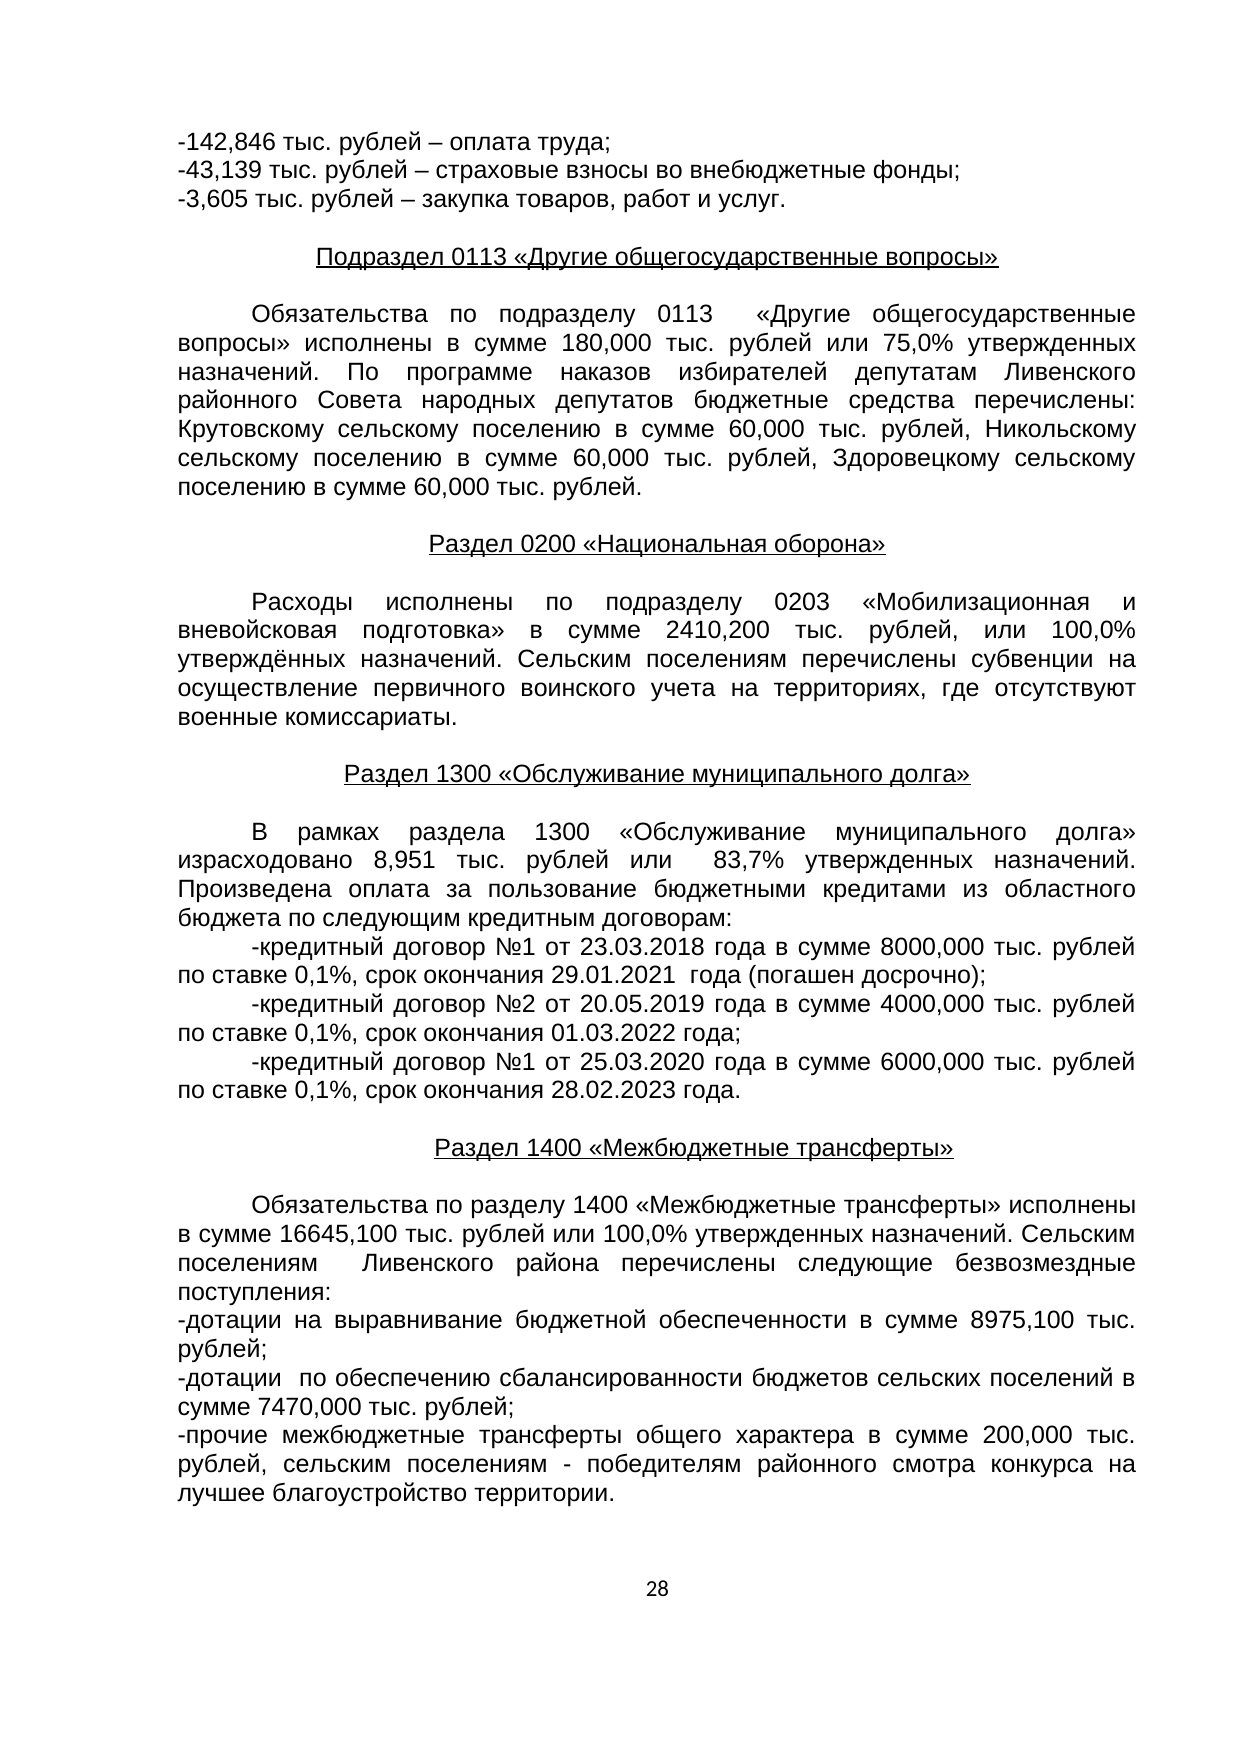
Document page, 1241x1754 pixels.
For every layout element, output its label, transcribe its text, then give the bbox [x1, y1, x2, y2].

title -кредитный договор №2 от 20.05.2019 года в сумме 4000,000 тыс. рублей по ставке 0,1%, срок окончания 01.03.2022 года; [177, 989, 1137, 1046]
title -прочие межбюджетные трансферты общего характера в сумме 200,000 тыс. рублей, сельским поселениям - победителям районного смотра конкурса на лучшее благоустройство территории. [177, 1420, 1137, 1506]
title -3,605 тыс. рублей – закупка товаров, работ и услуг. [177, 184, 1137, 213]
title Раздел 1300 «Обслуживание муниципального долга» [177, 759, 1137, 788]
title -43,139 тыс. рублей – страховые взносы во внебюджетные фонды; [177, 155, 1137, 184]
title Раздел 1400 «Межбюджетные трансферты» [177, 1133, 1137, 1161]
title -142,846 тыс. рублей – оплата труда; [177, 126, 1137, 155]
title -дотации по обеспечению сбалансированности бюджетов сельских поселений в сумме 7470,000 тыс. рублей; [177, 1363, 1137, 1420]
title -кредитный договор №1 от 23.03.2018 года в сумме 8000,000 тыс. рублей по ставке 0,1%, срок окончания 29.01.2021 года (погашен досрочно); [177, 931, 1137, 989]
title Раздел 0200 «Национальная оборона» [177, 529, 1137, 558]
title В рамках раздела 1300 «Обслуживание муниципального долга» израсходовано 8,951 тыс. рублей или 83,7% утвержденных назначений. Произведена оплата за пользование бюджетными кредитами из областного бюджета по следующим кредитным договорам: [177, 816, 1137, 931]
title Подраздел 0113 «Другие общегосударственные вопросы» [177, 241, 1137, 270]
title Обязательства по подразделу 0113 «Другие общегосударственные вопросы» исполнены в сумме 180,000 тыс. рублей или 75,0% утвержденных назначений. По программе наказов избирателей депутатам Ливенского районного Совета народных депутатов бюджетные средства перечислены: Крутовскому сельскому поселению в сумме 60,000 тыс. рублей, Никольскому сельскому поселению в сумме 60,000 тыс. рублей, Здоровецкому сельскому поселению в сумме 60,000 тыс. рублей. [177, 299, 1137, 500]
title Обязательства по разделу 1400 «Межбюджетные трансферты» исполнены в сумме 16645,100 тыс. рублей или 100,0% утвержденных назначений. Сельским поселениям Ливенского района перечислены следующие безвозмездные поступления: [177, 1190, 1137, 1305]
title Расходы исполнены по подразделу 0203 «Мобилизационная и вневойсковая подготовка» в сумме 2410,200 тыс. рублей, или 100,0% утверждённых назначений. Сельским поселениям перечислены субвенции на осуществление первичного воинского учета на территориях, где отсутствуют военные комиссариаты. [177, 586, 1137, 730]
title -кредитный договор №1 от 25.03.2020 года в сумме 6000,000 тыс. рублей по ставке 0,1%, срок окончания 28.02.2023 года. [177, 1046, 1137, 1104]
title -дотации на выравнивание бюджетной обеспеченности в сумме 8975,100 тыс. рублей; [177, 1305, 1137, 1363]
